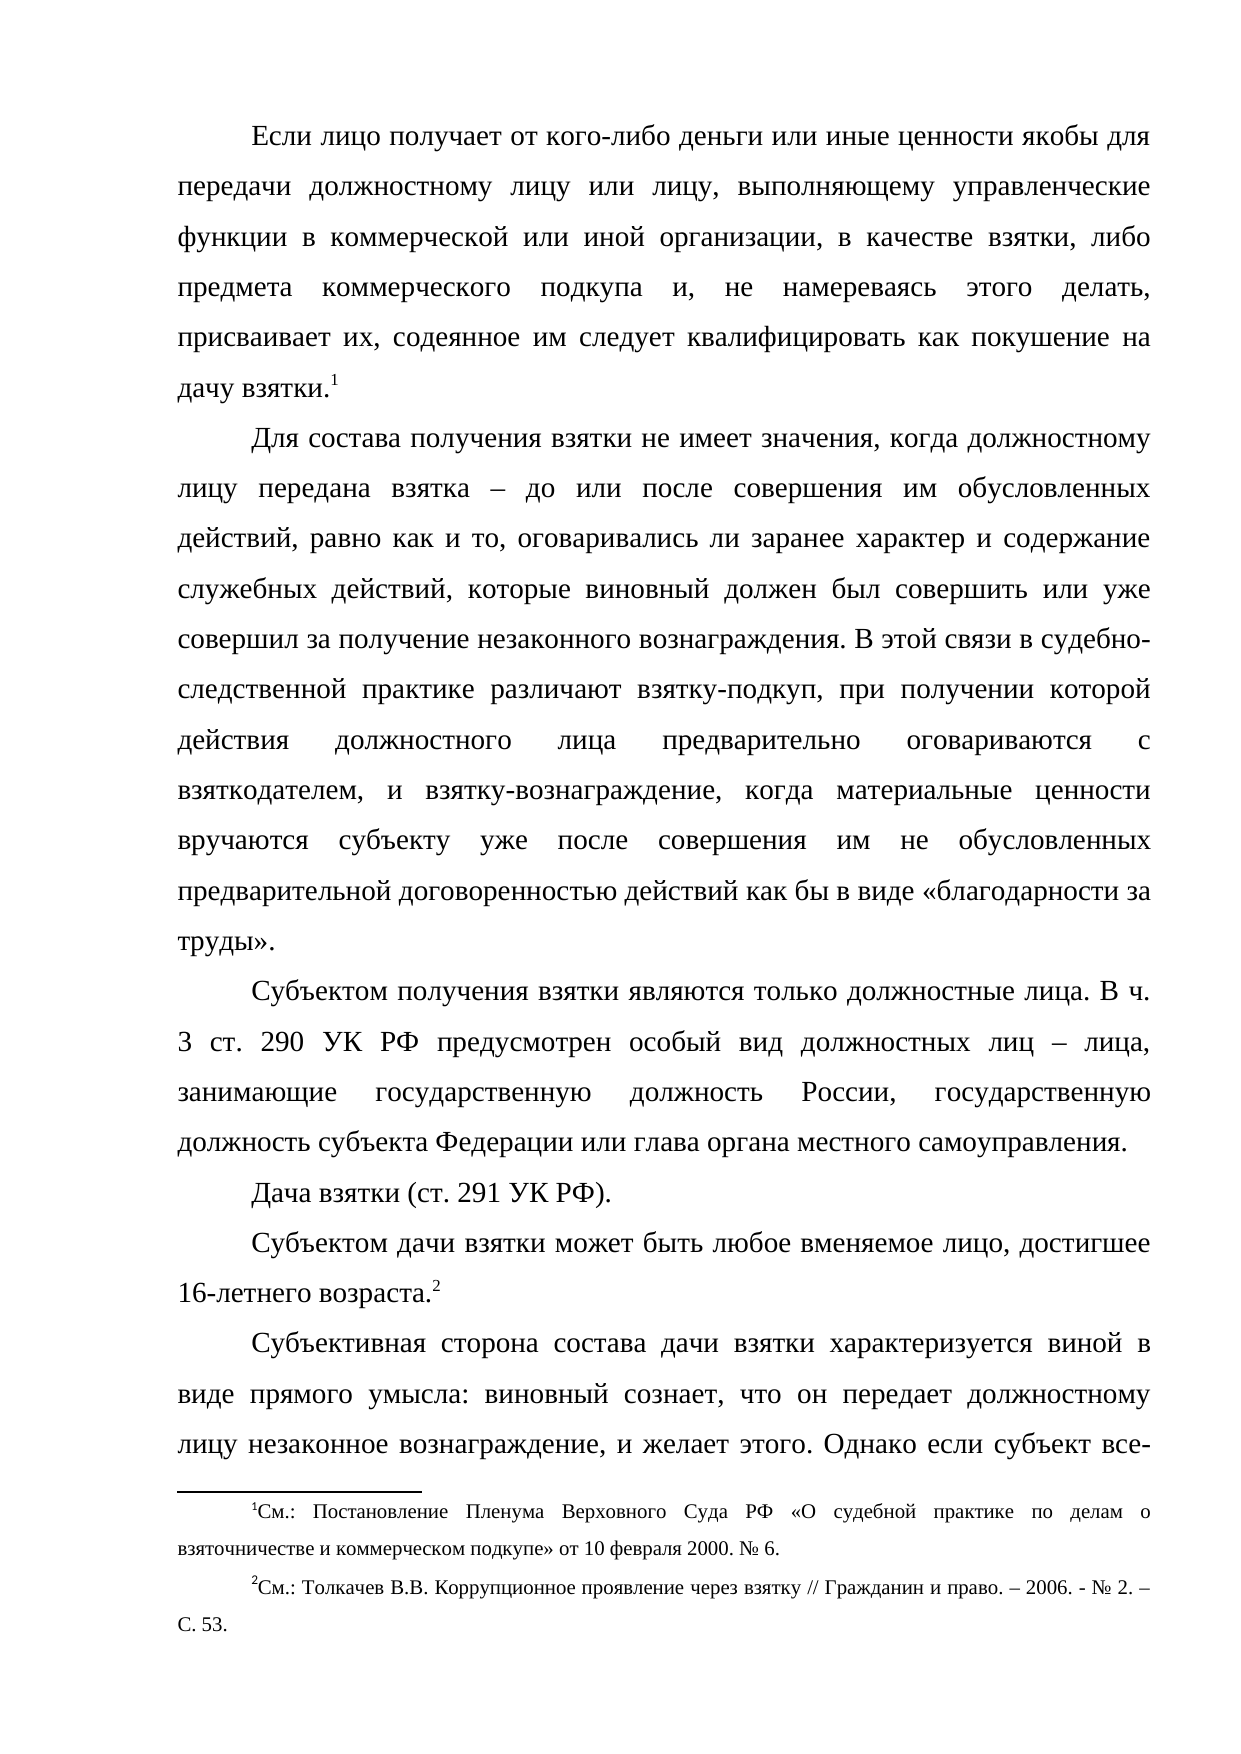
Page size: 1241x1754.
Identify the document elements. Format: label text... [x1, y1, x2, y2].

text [177, 1326, 1152, 1460]
text Субъектом получения взятки являются только должностные лица. В ч. 3 ст. 290 УК РФ предусмотрен особый вид должностных лиц – лица, занимающие государственную должность России, государственную должность субъекта Федерации или глава органа местного самоуправления. [177, 973, 1152, 1158]
text Для состава получения взятки не имеет значения, когда должностному лицу передана взятка – до или после совершения им обусловленных действий, равно как и то, оговаривались ли заранее характер и содержание служебных действий, которые виновный должен был совершить или уже совершил за получение незаконного вознаграждения. В этой связи в судебно-следственной практике различают взятку-подкуп, при получении которой действия должностного лица предварительно оговариваются с взяткодателем, и взятку-вознаграждение, когда материальные ценности вручаются субъекту уже после совершения им не обусловленных предварительной договоренностью действий как бы в виде «благодарности за труды». [177, 420, 1152, 957]
text Если лицо получает от кого-либо деньги или иные ценности якобы для передачи должностному лицу или лицу, выполняющему управленческие функции в коммерческой или иной организации, в качестве взятки, либо предмета коммерческого подкупа и, не намереваясь этого делать, присваивает их, содеянное им следует квалифицировать как покушение на дачу взятки. [177, 118, 1152, 403]
text Дача взятки (ст. 291 УК РФ). [177, 1175, 1152, 1208]
text Субъектом дачи взятки может быть любое вменяемое лицо, достигшее 16-летнего возраста. [177, 1225, 1152, 1309]
